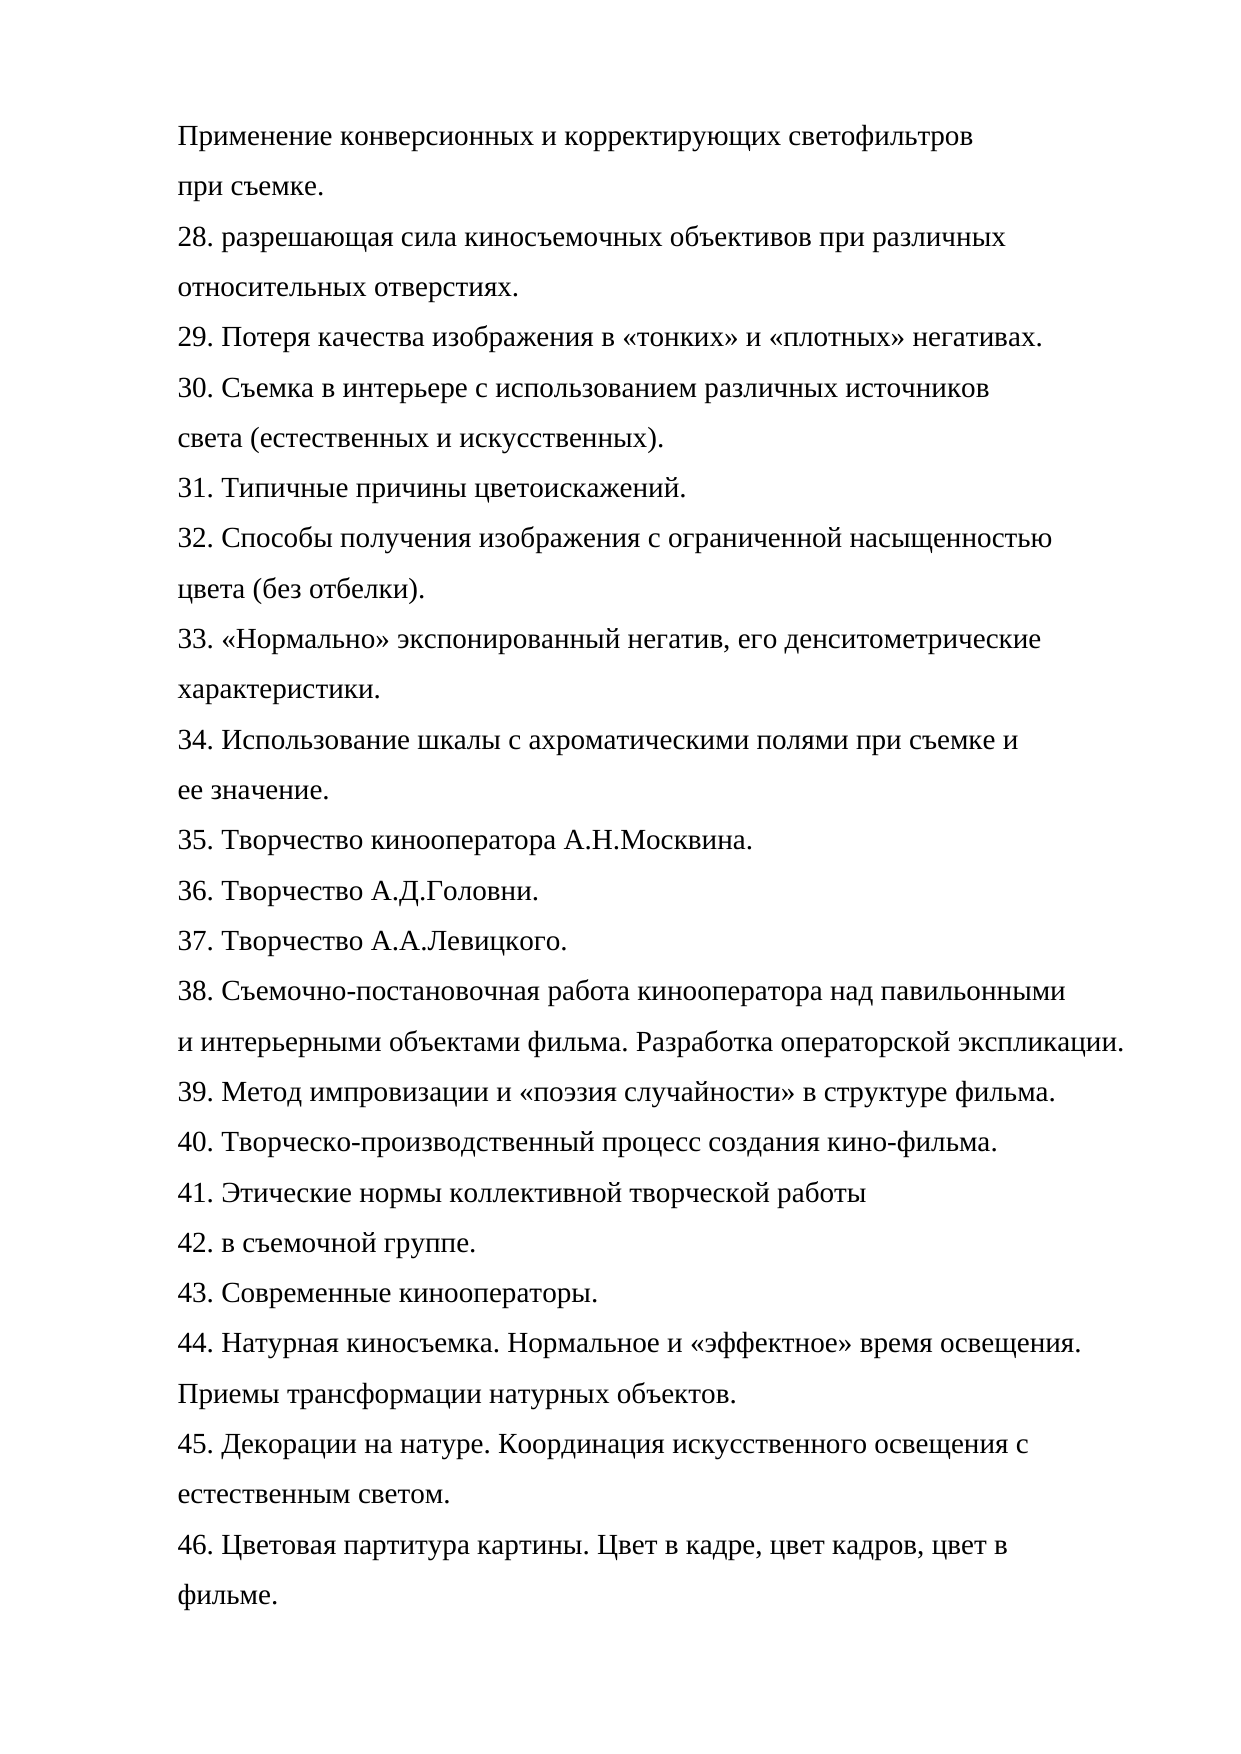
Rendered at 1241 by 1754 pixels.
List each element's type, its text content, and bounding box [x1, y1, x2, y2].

text фильме. [177, 1577, 1152, 1611]
text характеристики. [177, 672, 1152, 705]
text света (естественных и искусственных). [177, 420, 1152, 453]
text 33. «Нормально» экспонированный негатив, его денситометрические [177, 621, 1152, 655]
text 34. Использование шкалы с ахроматическими полями при съемке и [177, 722, 1152, 755]
text 31. Типичные причины цветоискажений. [177, 470, 1152, 504]
text 42. в съемочной группе. [177, 1225, 1152, 1258]
text и интерьерными объектами фильма. Разработка операторской экспликации. [177, 1024, 1152, 1057]
text 35. Творчество кинооператора А.Н.Москвина. [177, 822, 1152, 856]
text ее значение. [177, 772, 1152, 806]
text 39. Метод импровизации и «поэзия случайности» в структуре фильма. [177, 1074, 1152, 1108]
text 28. разрешающая сила киносъемочных объективов при различных [177, 219, 1152, 252]
text относительных отверстиях. [177, 269, 1152, 303]
text 41. Этические нормы коллективной творческой работы [177, 1175, 1152, 1208]
text 36. Творчество А.Д.Головни. [177, 873, 1152, 906]
text при съемке. [177, 168, 1152, 202]
text 37. Творчество А.А.Левицкого. [177, 923, 1152, 957]
text 30. Съемка в интерьере с использованием различных источников [177, 370, 1152, 403]
text Применение конверсионных и корректирующих светофильтров [177, 118, 1152, 152]
text цвета (без отбелки). [177, 571, 1152, 604]
text 45. Декорации на натуре. Координация искусственного освещения с [177, 1426, 1152, 1460]
text 29. Потеря качества изображения в «тонких» и «плотных» негативах. [177, 319, 1152, 353]
text 44. Натурная киносъемка. Нормальное и «эффектное» время освещения. [177, 1326, 1152, 1359]
text 40. Творческо-производственный процесс создания кино-фильма. [177, 1124, 1152, 1158]
text естественным светом. [177, 1477, 1152, 1510]
text 43. Современные кинооператоры. [177, 1275, 1152, 1309]
text Приемы трансформации натурных объектов. [177, 1376, 1152, 1409]
text 32. Способы получения изображения с ограниченной насыщенностью [177, 521, 1152, 554]
text 46. Цветовая партитура картины. Цвет в кадре, цвет кадров, цвет в [177, 1527, 1152, 1560]
text 38. Съемочно-постановочная работа кинооператора над павильонными [177, 973, 1152, 1007]
